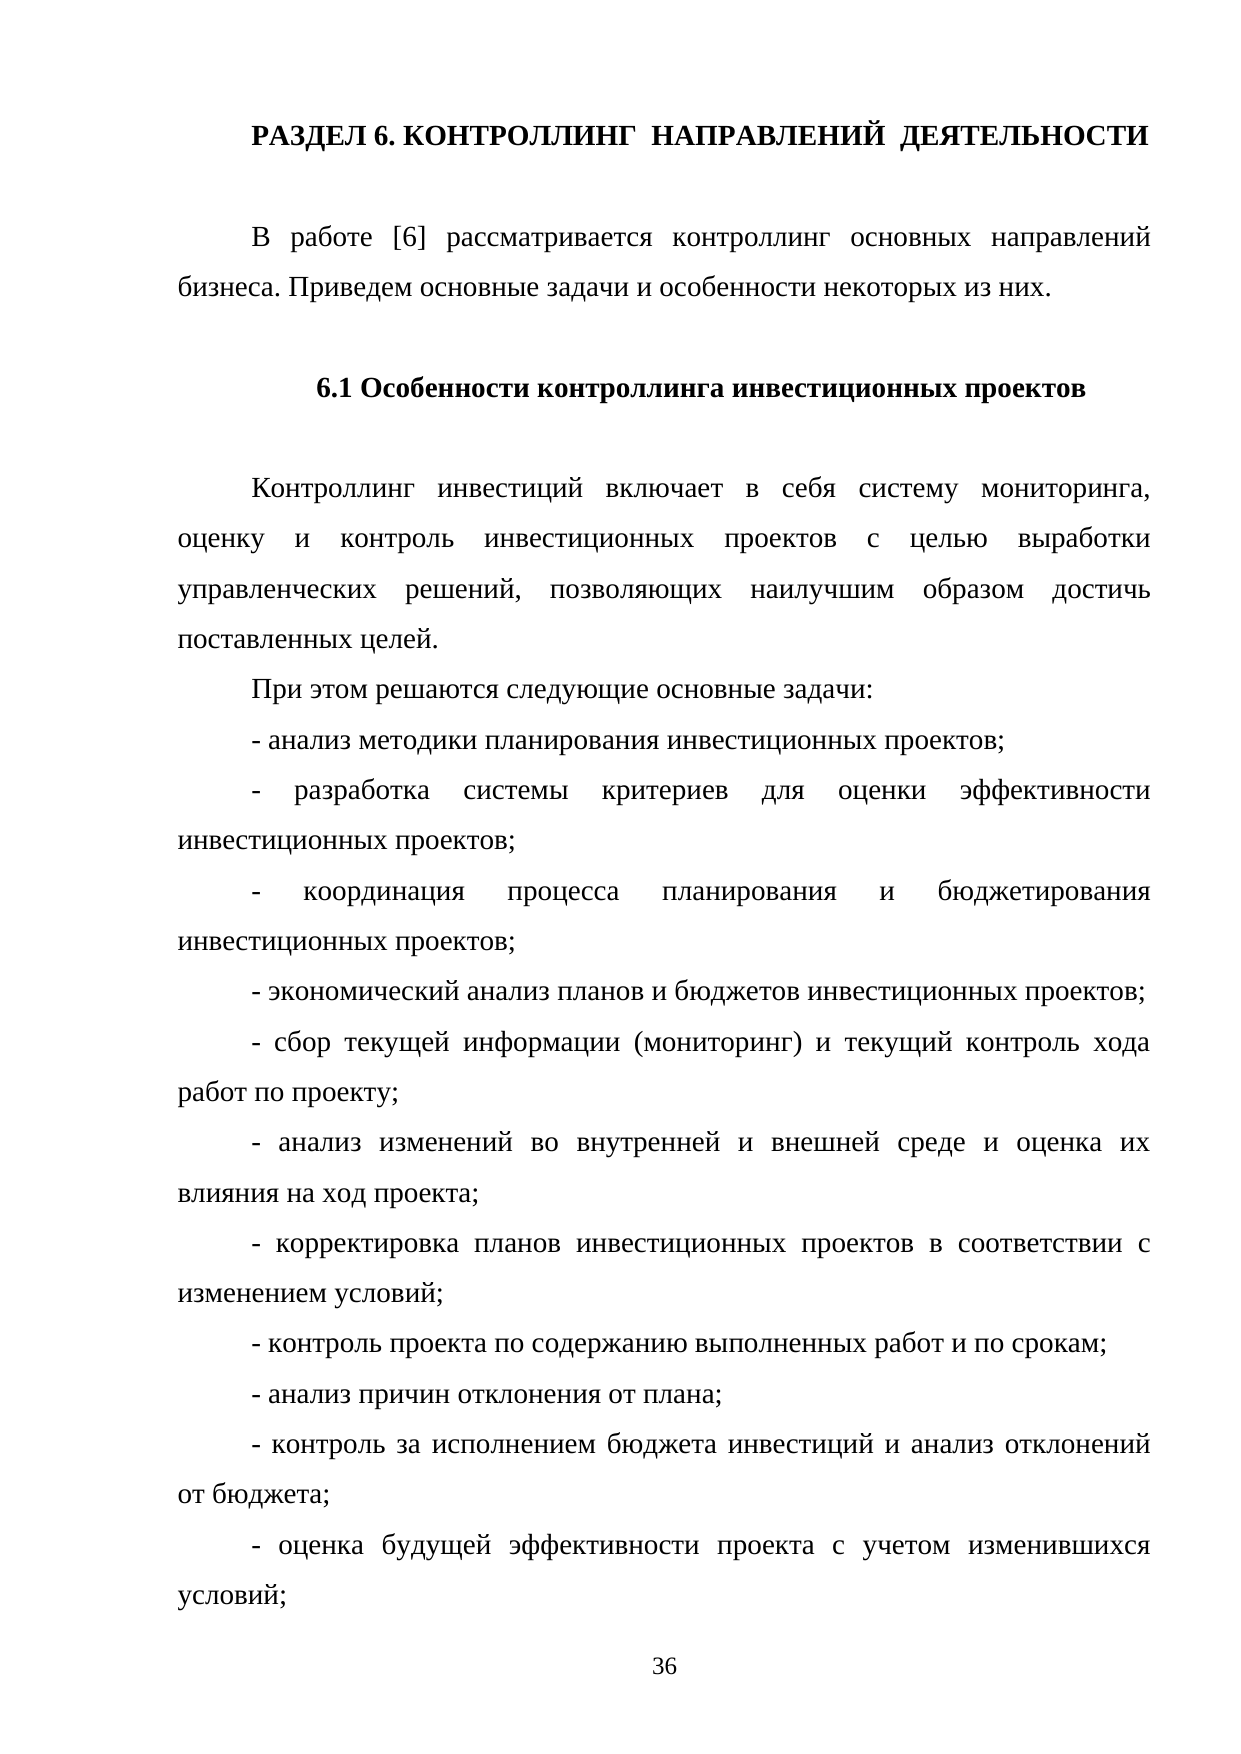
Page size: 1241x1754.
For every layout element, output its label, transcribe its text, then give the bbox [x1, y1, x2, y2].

text - анализ причин отклонения от плана; [177, 1376, 1152, 1409]
text Контроллинг инвестиций включает в себя систему мониторинга, оценку и контроль инвестиционных проектов с целью выработки управленческих решений, позволяющих наилучшим образом достичь поставленных целей. [177, 470, 1152, 655]
text - контроль за исполнением бюджета инвестиций и анализ отклонений от бюджета; [177, 1426, 1152, 1510]
text - контроль проекта по содержанию выполненных работ и по срокам; [177, 1326, 1152, 1359]
text В работе [6] рассматривается контроллинг основных направлений бизнеса. Приведем основные задачи и особенности некоторых из них. [177, 219, 1152, 303]
text - разработка системы критериев для оценки эффективности инвестиционных проектов; [177, 772, 1152, 856]
text - анализ методики планирования инвестиционных проектов; [177, 722, 1152, 755]
text При этом решаются следующие основные задачи: [177, 672, 1152, 705]
text - экономический анализ планов и бюджетов инвестиционных проектов; [177, 973, 1152, 1007]
list РАЗДЕЛ 6. КОНТРОЛЛИНГ НАПРАВЛЕНИЙ ДЕЯТЕЛЬНОСТИ [177, 118, 1152, 152]
text - оценка будущей эффективности проекта с учетом изменившихся условий; [177, 1527, 1152, 1611]
text 6.1 Особенности контроллинга инвестиционных проектов [177, 370, 1152, 403]
text - сбор текущей информации (мониторинг) и текущий контроль хода работ по проекту; [177, 1024, 1152, 1108]
text - координация процесса планирования и бюджетирования инвестиционных проектов; [177, 873, 1152, 957]
text - корректировка планов инвестиционных проектов в соответствии с изменением условий; [177, 1225, 1152, 1309]
text - анализ изменений во внутренней и внешней среде и оценка их влияния на ход проекта; [177, 1124, 1152, 1208]
